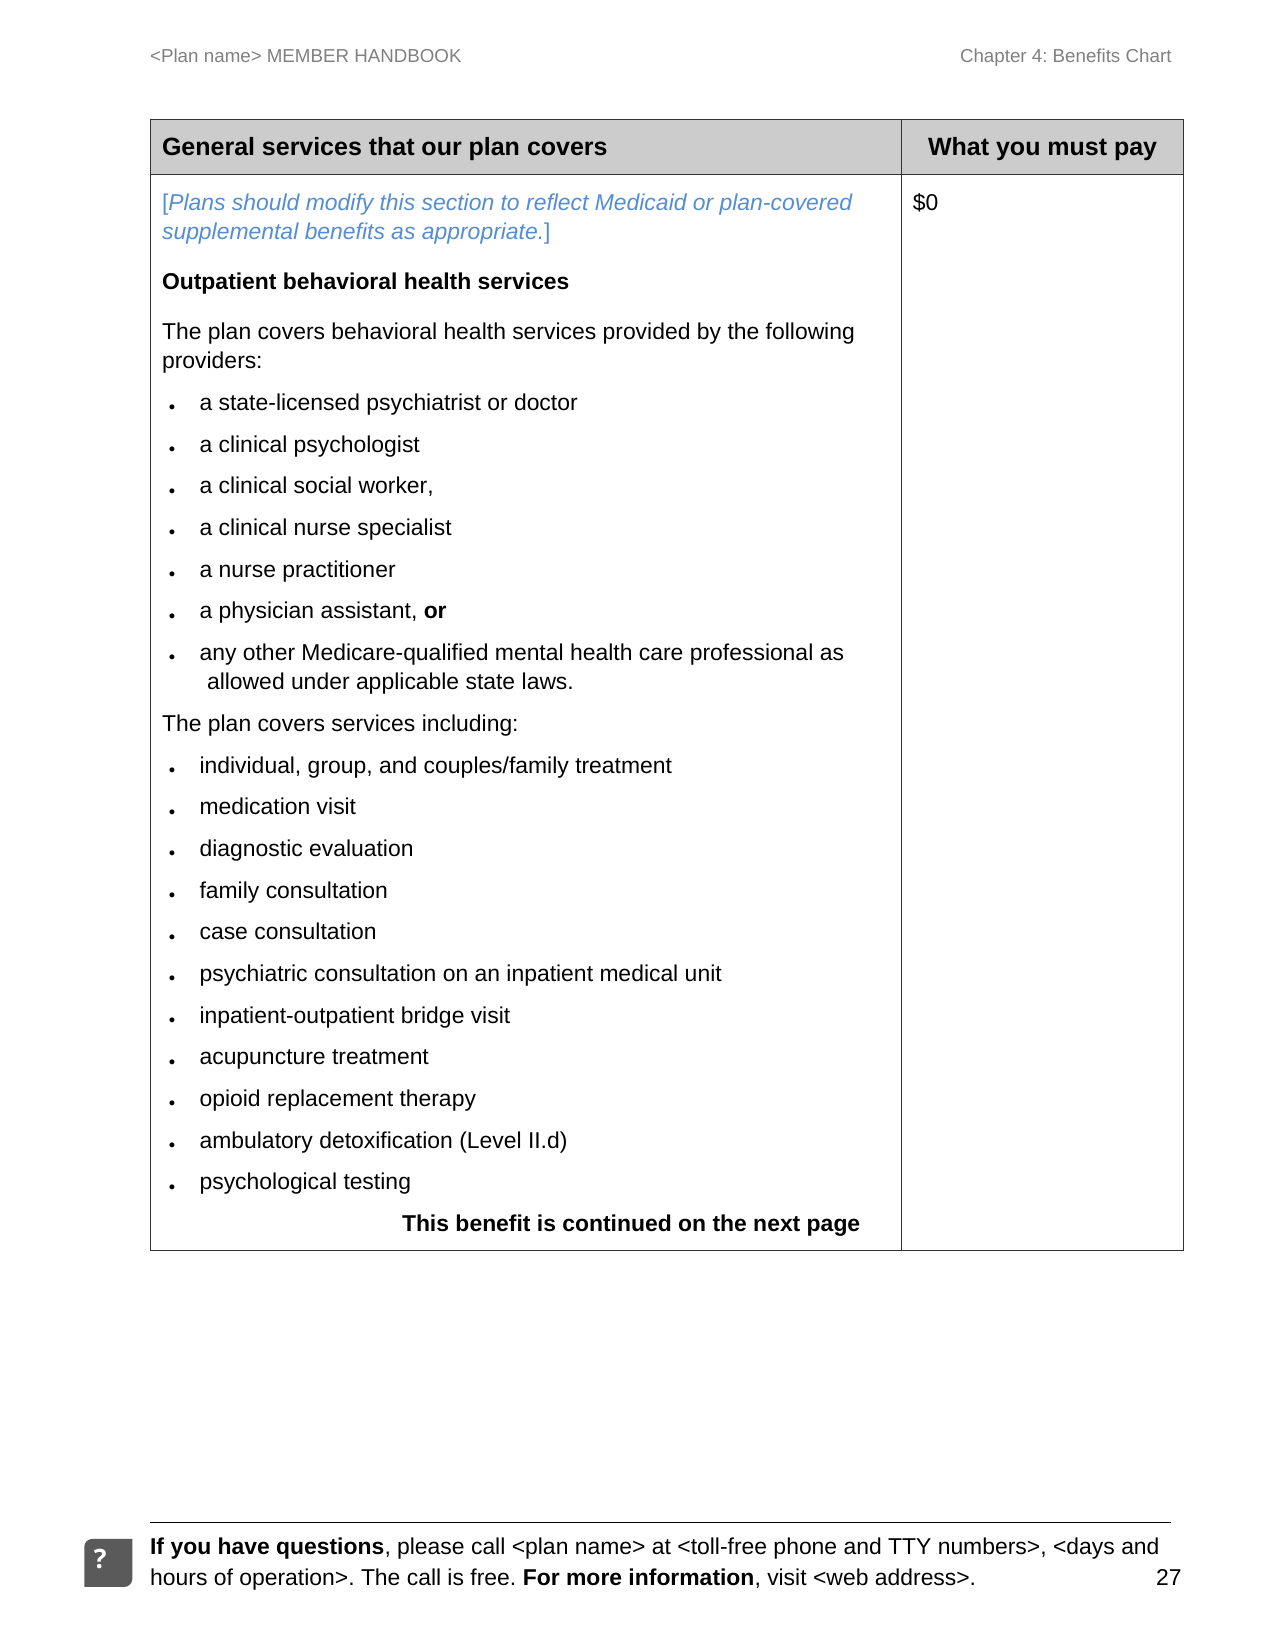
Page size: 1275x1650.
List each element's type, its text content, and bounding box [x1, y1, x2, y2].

table_cell $0 [902, 175, 1183, 1250]
table_cell [Plans should modify this section to reflect Medicaid or plan-covered supplemental benefits as appropriate.] Outpatient behavioral health services The plan covers behavioral health services provided by the following providers: a state-licensed psychiatrist or doctor a clinical psychologist a clinical social worker, a clinical nurse specialist a nurse practitioner a physician assistant, or any other Medicare-qualified mental health care professional as allowed under applicable state laws. The plan covers services including: individual, group, and couples/family treatment medication visit diagnostic evaluation family consultation case consultation psychiatric consultation on an inpatient medical unit inpatient-outpatient bridge visit acupuncture treatment opioid replacement therapy ambulatory detoxification (Level II.d) psychological testing This benefit is continued on the next page [151, 175, 901, 1250]
table_header General services that our plan covers [151, 120, 901, 174]
table_header What you must pay [902, 120, 1183, 174]
